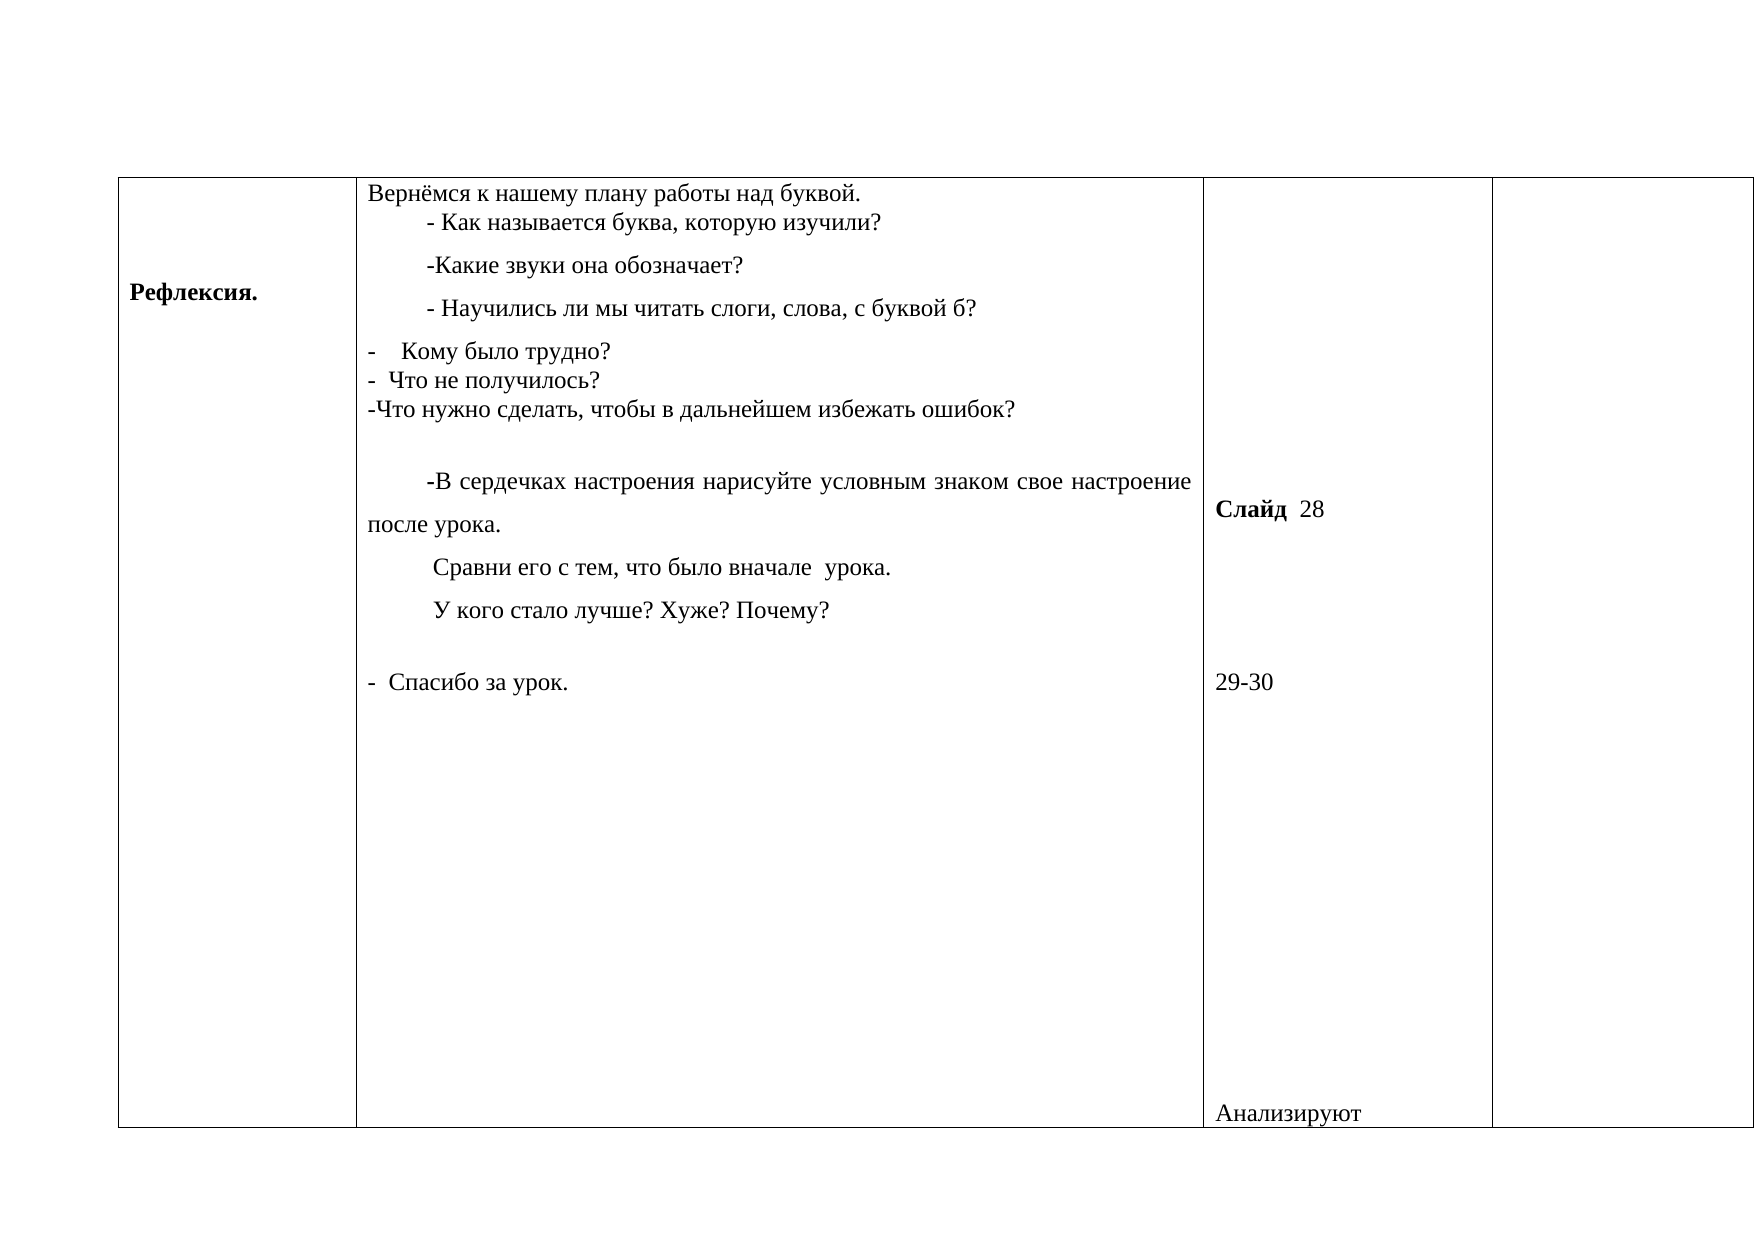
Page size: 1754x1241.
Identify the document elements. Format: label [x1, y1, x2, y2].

table_cell [1204, 178, 1492, 1127]
table_cell [1493, 178, 1753, 1127]
table_cell [357, 178, 1203, 1127]
table_cell [119, 178, 356, 1127]
